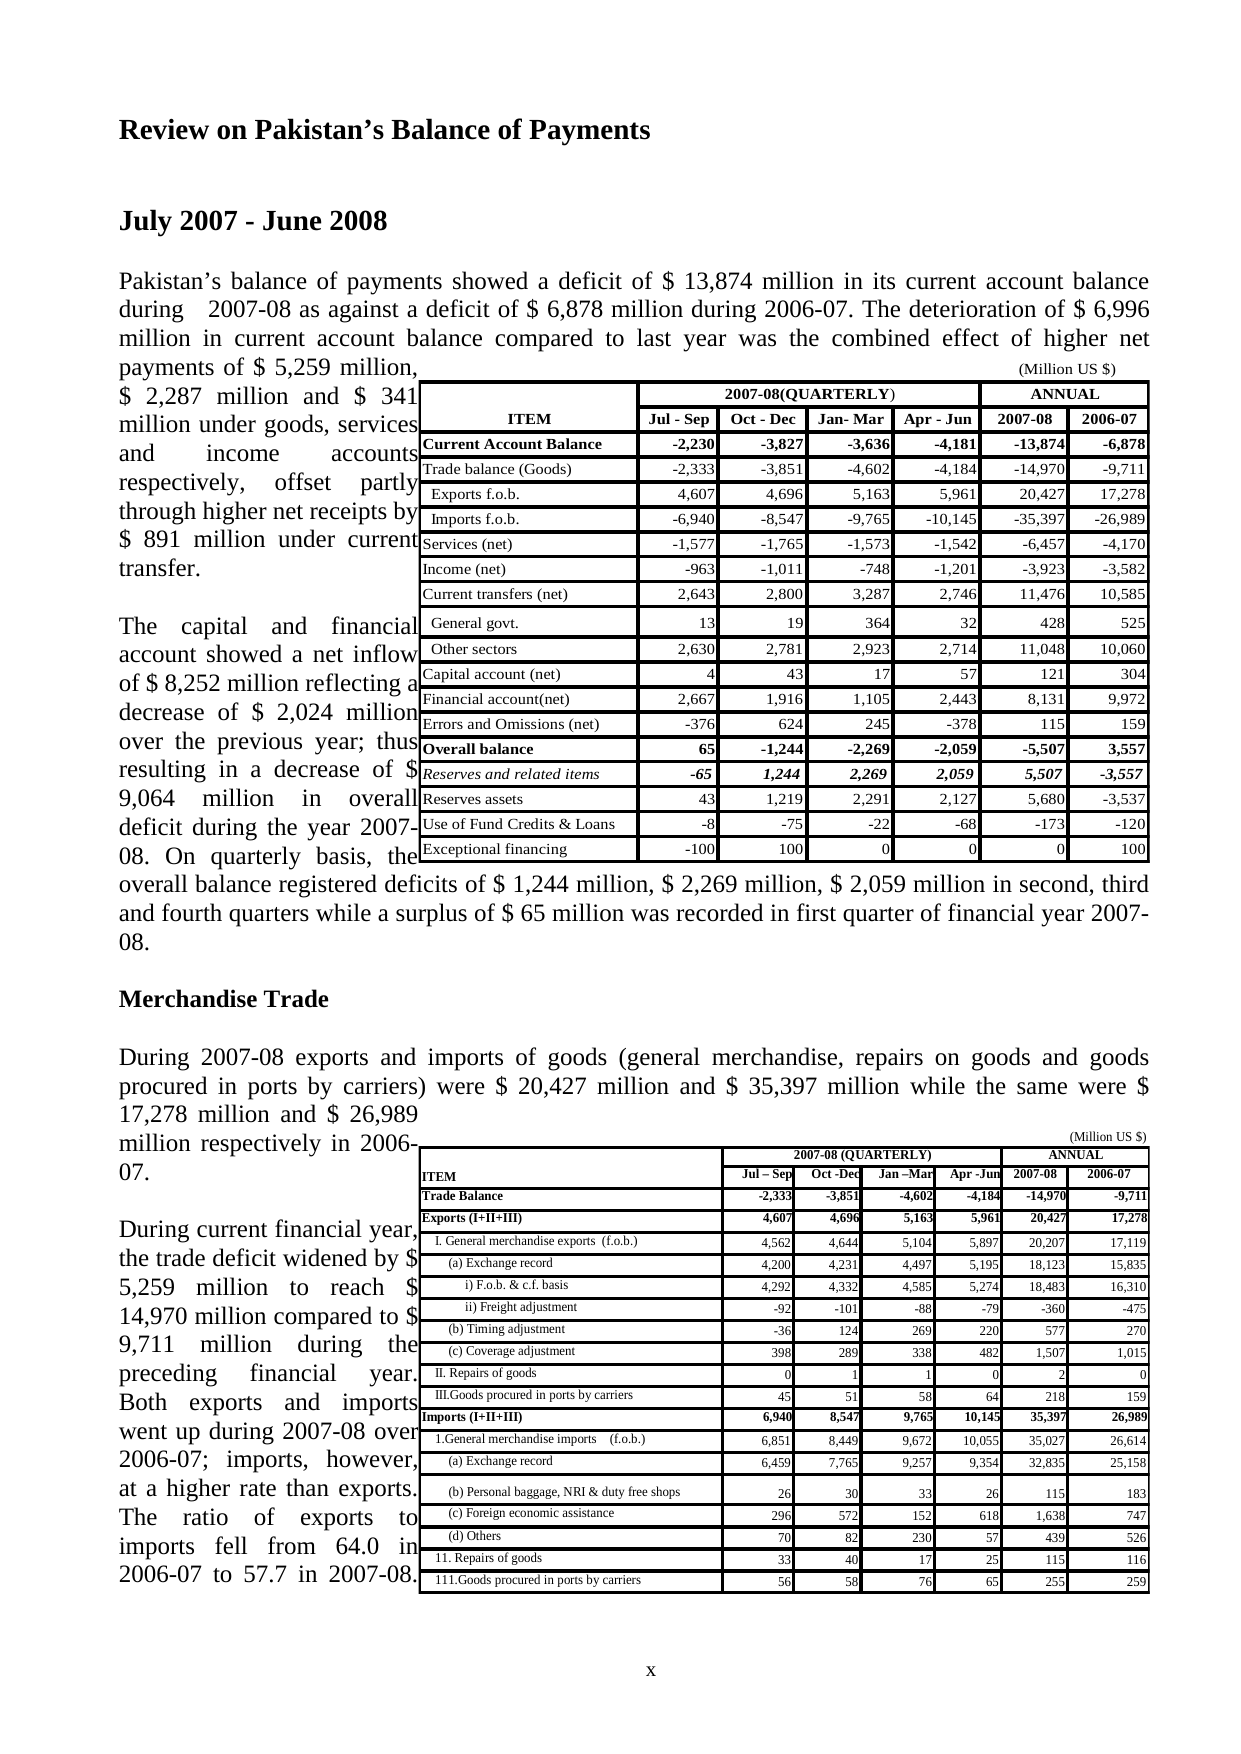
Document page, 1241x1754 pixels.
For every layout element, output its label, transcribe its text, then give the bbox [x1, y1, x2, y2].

subtitle July 2007 - June 2008 [118, 203, 1183, 237]
text The capital and financial account showed a net inflow of $ 8,252 million reflecting a decrease of $ 2,024 million over the previous year; thus resulting in a decrease of $ 9,064 million in overall deficit during the year 2007-08. On quarterly basis, the overall balance registered deficits of $ 1,244 million, $ 2,269 million, $ 2,059 million in second, third and fourth quarters while a surplus of $ 65 million was recorded in first quarter of financial year 2007-08. [118, 611, 1151, 956]
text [118, 1214, 1151, 1588]
subtitle Review on Pakistan’s Balance of Payments [118, 112, 1183, 146]
text Merchandise Trade [118, 984, 1183, 1013]
text During 2007-08 exports and imports of goods (general merchandise, repairs on goods and goods procured in ports by carriers) were $ 20,427 million and $ 35,397 million while the same were $ 17,278 million and $ 26,989 million respectively in 2006-07. [118, 1042, 1151, 1186]
text Pakistan’s balance of payments showed a deficit of $ 13,874 million in its current account balance during 2007-08 as against a deficit of $ 6,878 million during 2006-07. The deterioration of $ 6,996 million in current account balance compared to last year was the combined effect of higher net payments of $ 5,259 million, $ 2,287 million and $ 341 million under goods, services and income accounts respectively, offset partly through higher net receipts by $ 891 million under current transfer. [118, 266, 1151, 582]
